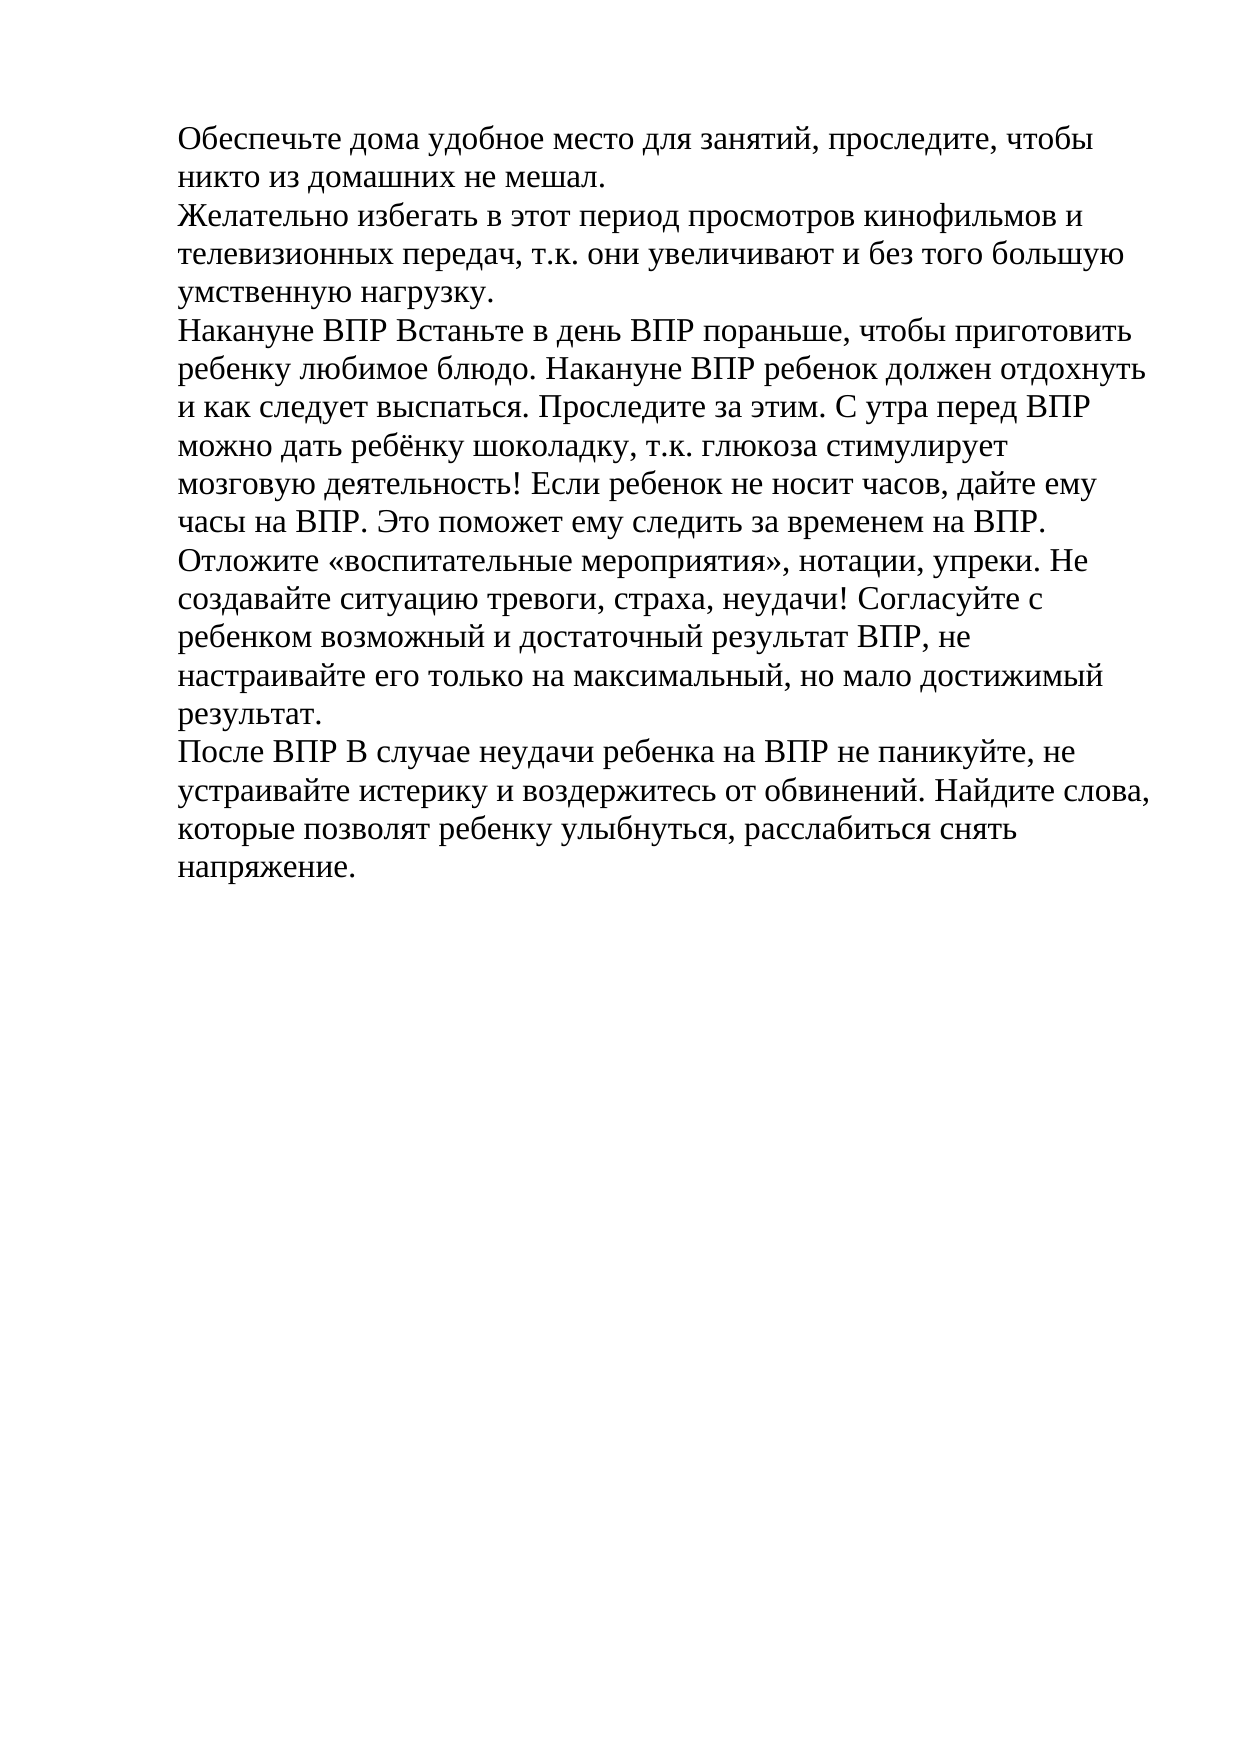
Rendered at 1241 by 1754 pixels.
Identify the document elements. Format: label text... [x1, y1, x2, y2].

text Обеспечьте дома удобное место для занятий, проследите, чтобы никто из домашних не мешал. [177, 118, 1152, 195]
text Накануне ВПР Встаньте в день ВПР пораньше, чтобы приготовить ребенку любимое блюдо. Накануне ВПР ребенок должен отдохнуть и как следует выспаться. Проследите за этим. С утра перед ВПР можно дать ребёнку шоколадку, т.к. глюкоза стимулирует мозговую деятельность! Если ребенок не носит часов, дайте ему часы на ВПР. Это поможет ему следить за временем на ВПР. Отложите «воспитательные мероприятия», нотации, упреки. Не создавайте ситуацию тревоги, страха, неудачи! Согласуйте с ребенком возможный и достаточный результат ВПР, не настраивайте его только на максимальный, но мало достижимый результат. [177, 310, 1152, 731]
text После ВПР В случае неудачи ребенка на ВПР не паникуйте, не устраивайте истерику и воздержитесь от обвинений. Найдите слова, которые позволят ребенку улыбнуться, расслабиться снять напряжение. [177, 731, 1152, 885]
text Желательно избегать в этот период просмотров кинофильмов и телевизионных передач, т.к. они увеличивают и без того большую умственную нагрузку. [177, 195, 1152, 310]
